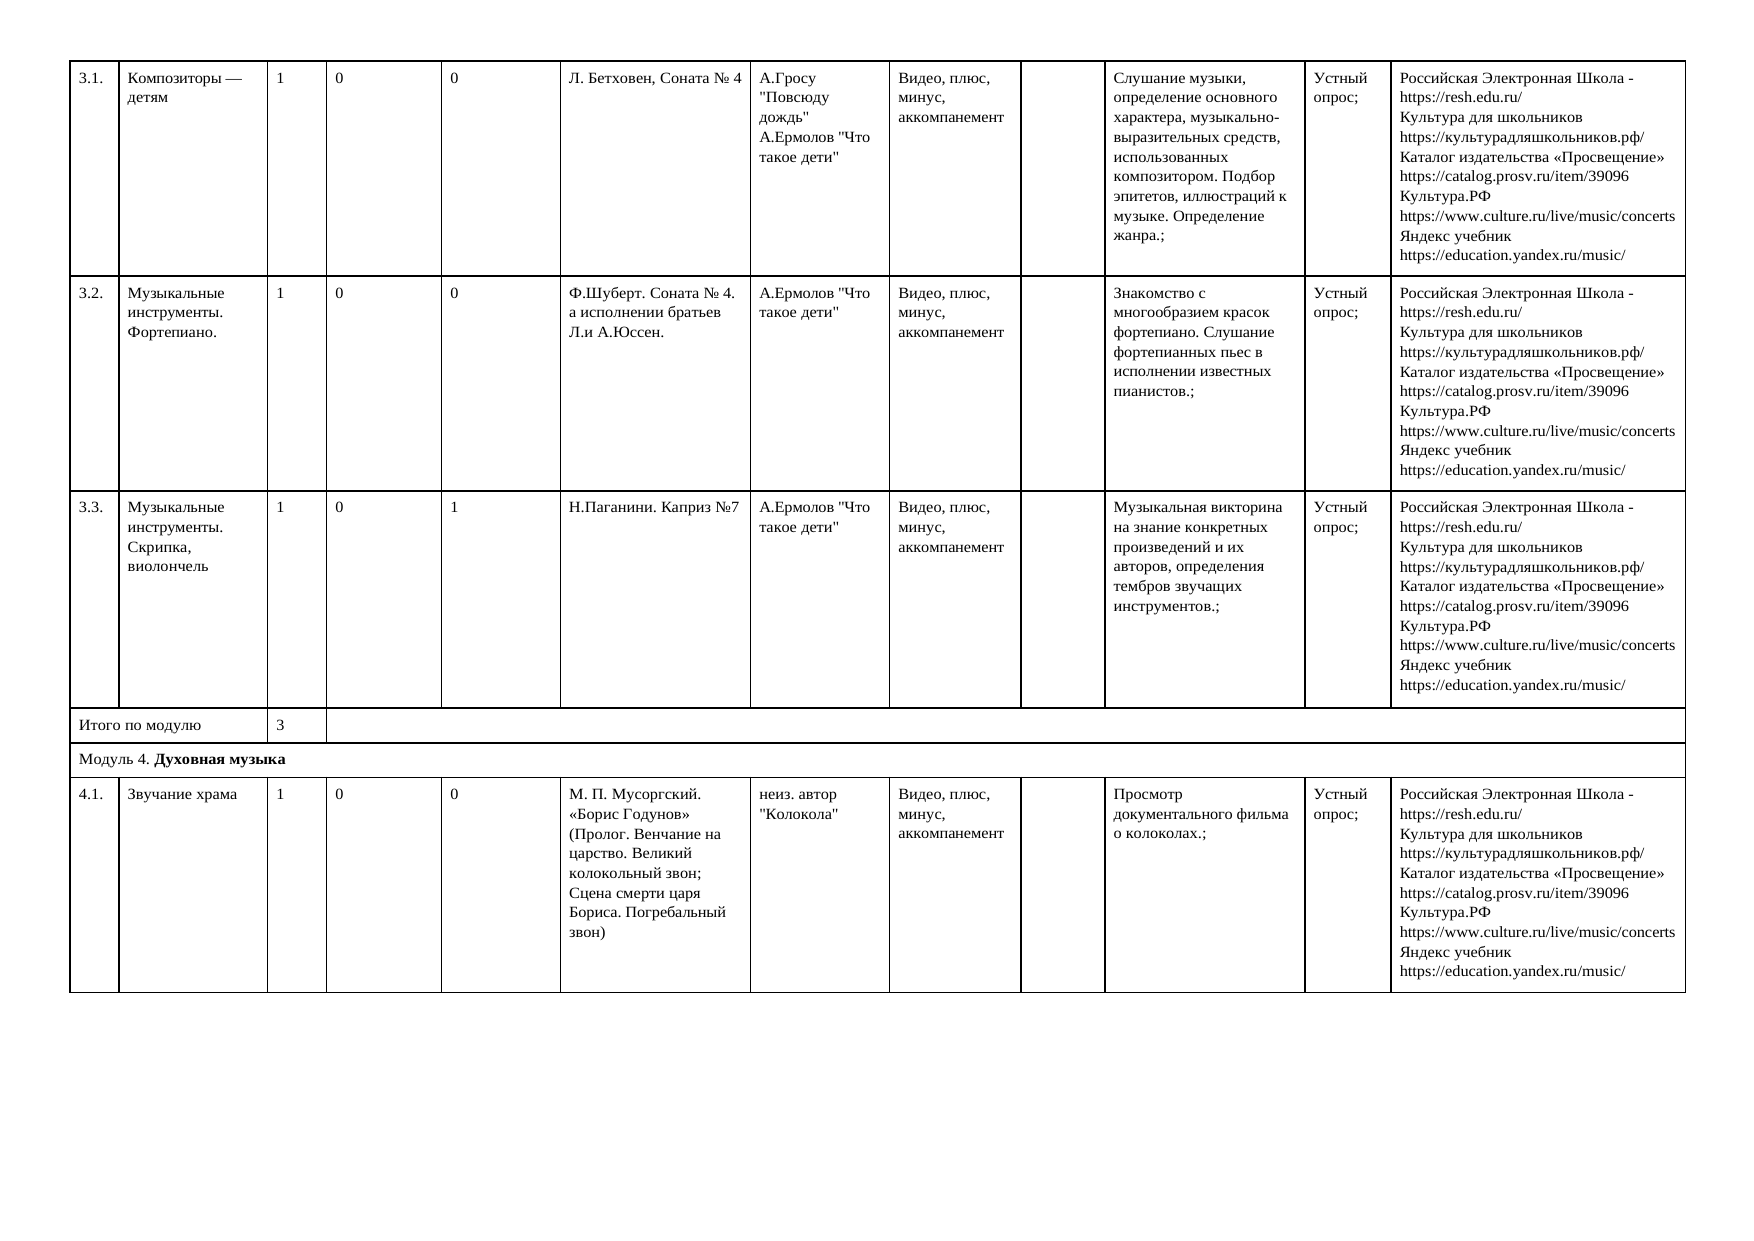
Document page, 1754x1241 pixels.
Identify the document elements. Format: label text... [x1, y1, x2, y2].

table_cell Звучание храма [120, 778, 267, 991]
table_cell [1022, 778, 1104, 991]
table_cell 0 [327, 492, 441, 707]
table_header 1 [268, 62, 326, 275]
table_header 3.1. [71, 62, 118, 275]
table_cell А.Ермолов "Что такое дети" [751, 492, 889, 707]
table_header Л. Бетховен, Соната № 4 [561, 62, 750, 275]
table_cell 0 [442, 778, 560, 991]
table_header А.Гросу "Повсюду дождь" А.Ермолов "Что такое дети" [751, 62, 889, 275]
table_cell Н.Паганини. Каприз №7 [561, 492, 750, 707]
table_cell Устный опрос; [1306, 492, 1390, 707]
table_cell Модуль 4. Духовная музыка [71, 744, 1685, 777]
table_header Видео, плюс, минус, аккомпанемент [890, 62, 1020, 275]
table_header Композиторы — детям [120, 62, 267, 275]
table_header 0 [442, 62, 560, 275]
table_cell А.Ермолов "Что такое дети" [751, 277, 889, 490]
table_cell Музыкальные инструменты. Скрипка, виолончель [120, 492, 267, 707]
table_cell 0 [442, 277, 560, 490]
table_cell Музыкальная викторина на знание конкретных произведений и их авторов, определения тембров звучащих инструментов.; [1106, 492, 1304, 707]
table_cell 1 [442, 492, 560, 707]
table_cell Устный опрос; [1306, 277, 1390, 490]
table_cell 3.2. [71, 277, 118, 490]
table_cell Знакомство с многообразием красок фортепиано. Слушание фортепианных пьес в исполнении известных пианистов.; [1106, 277, 1304, 490]
table_cell Видео, плюс, минус, аккомпанемент [890, 277, 1020, 490]
table_cell Итого по модулю [71, 709, 267, 742]
table_cell [1022, 492, 1104, 707]
table_cell 4.1. [71, 778, 118, 991]
table_header Слушание музыки, определение основного характера, музыкально- выразительных средств, использованных композитором. Подбор эпитетов, иллюстраций к музыке. Определение жанра.; [1106, 62, 1304, 275]
table_header Устный опрос; [1306, 62, 1390, 275]
table_cell [1022, 277, 1104, 490]
table_header Российская Электронная Школа - https://resh.edu.ru/ Культура для школьников https://культурадляшкольников.рф/ Каталог издательства «Просвещение» https://catalog.prosv.ru/item/39096 Культура.РФ https://www.culture.ru/live/music/concerts Яндекс учебник https://education.yandex.ru/music/ [1392, 62, 1685, 275]
table_cell Видео, плюс, минус, аккомпанемент [890, 778, 1020, 991]
table_cell 1 [268, 277, 326, 490]
table_header 0 [327, 62, 441, 275]
table_cell Ф.Шуберт. Соната № 4. а исполнении братьев Л.и А.Юссен. [561, 277, 750, 490]
table_cell Просмотр документального фильма о колоколах.; [1106, 778, 1304, 991]
table_cell 3.3. [71, 492, 118, 707]
table_cell 1 [268, 492, 326, 707]
table_cell 1 [268, 778, 326, 991]
table_cell М. П. Мусоргский. «Борис Годунов» (Пролог. Венчание на царство. Великий колокольный звон; Сцена смерти царя Бориса. Погребальный звон) [561, 778, 750, 991]
table_cell 0 [327, 778, 441, 991]
table_cell 3 [268, 709, 326, 742]
table_cell неиз. автор "Колокола" [751, 778, 889, 991]
table_cell Видео, плюс, минус, аккомпанемент [890, 492, 1020, 707]
table_header [1022, 62, 1104, 275]
table_cell Устный опрос; [1306, 778, 1390, 991]
table_cell 0 [327, 277, 441, 490]
table_cell [327, 709, 1685, 742]
table_cell Музыкальные инструменты. Фортепиано. [120, 277, 267, 490]
